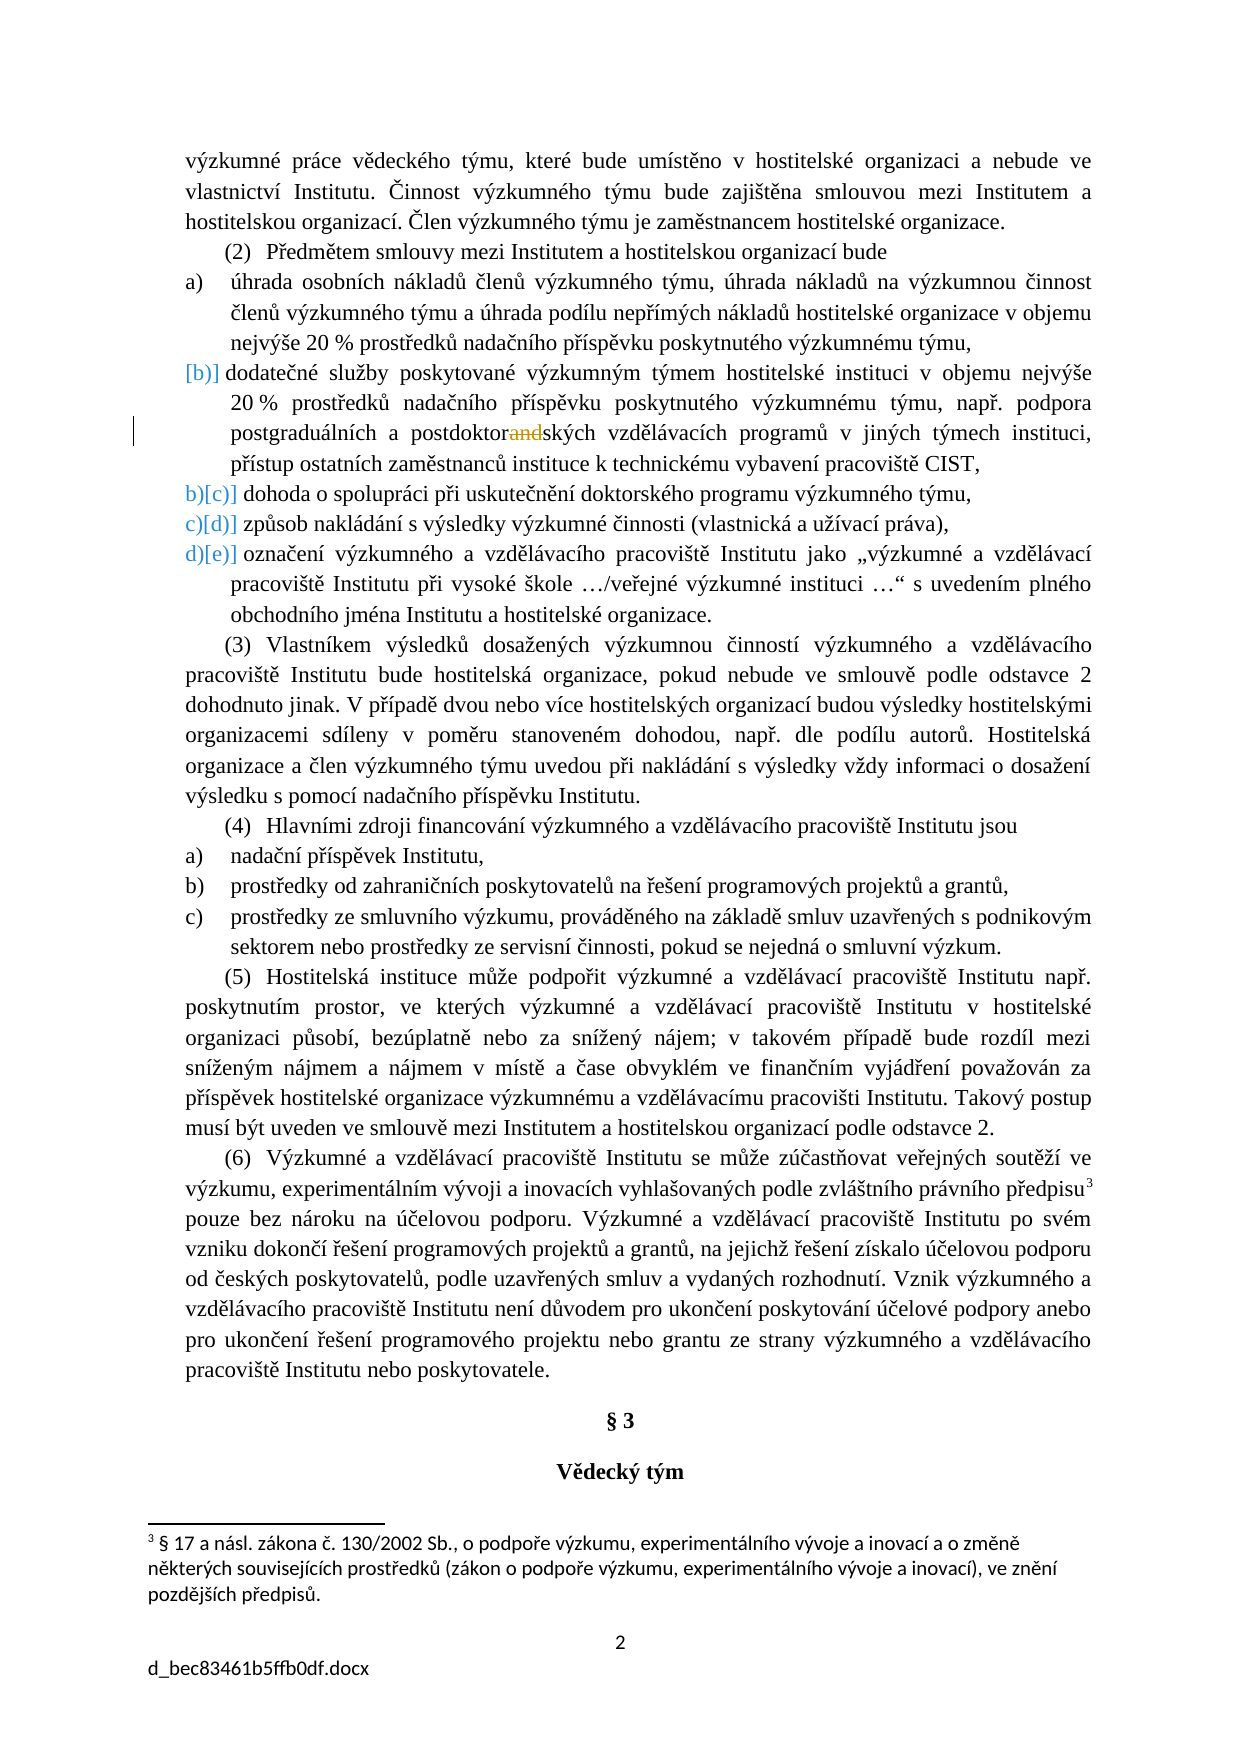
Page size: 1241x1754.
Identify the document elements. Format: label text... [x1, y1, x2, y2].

list Výzkumné a vzdělávací pracoviště Institutu se může zúčastňovat veřejných soutěží ve výzkumu, experimentálním vývoji a inovacích vyhlašovaných podle zvláštního právního předpisu pouze bez nároku na účelovou podporu. Výzkumné a vzdělávací pracoviště Institutu po svém vzniku dokončí řešení programových projektů a grantů, na jejichž řešení získalo účelovou podporu od českých poskytovatelů, podle uzavřených smluv a vydaných rozhodnutí. Vznik výzkumného a vzdělávacího pracoviště Institutu není důvodem pro ukončení poskytování účelové podpory anebo pro ukončení řešení programového projektu nebo grantu ze strany výzkumného a vzdělávacího pracoviště Institutu nebo poskytovatele. [185, 1144, 1093, 1382]
list dodatečné služby poskytované výzkumným týmem hostitelské instituci v objemu nejvýše 20 % prostředků nadačního příspěvku poskytnutého výzkumnému týmu, např. podpora postgraduálních a postdoktorských vzdělávacích programů v jiných týmech instituci, přístup ostatních zaměstnanců instituce k technickému vybavení pracoviště CIST, [185, 359, 1093, 476]
list nadační příspěvek Institutu, [185, 842, 1093, 869]
list Předmětem smlouvy mezi Institutem a hostitelskou organizací bude [185, 238, 1093, 264]
list Vlastníkem výsledků dosažených výzkumnou činností výzkumného a vzdělávacího pracoviště Institutu bude hostitelská organizace, pokud nebude ve smlouvě podle odstavce 2 dohodnuto jinak. V případě dvou nebo více hostitelských organizací budou výsledky hostitelskými organizacemi sdíleny v poměru stanoveném dohodou, např. dle podílu autorů. Hostitelská organizace a člen výzkumného týmu uvedou při nakládání s výsledky vždy informaci o dosažení výsledku s pomocí nadačního příspěvku Institutu. [185, 631, 1093, 808]
list prostředky ze smluvního výzkumu, prováděného na základě smluv uzavřených s podnikovým sektorem nebo prostředky ze servisní činnosti, pokud se nejedná o smluvní výzkum. [185, 903, 1093, 959]
list Hlavními zdroji financování výzkumného a vzdělávacího pracoviště Institutu jsou [185, 812, 1093, 838]
list dohoda o spolupráci při uskutečnění doktorského programu výzkumného týmu, [185, 480, 1093, 506]
list úhrada osobních nákladů členů výzkumného týmu, úhrada nákladů na výzkumnou činnost členů výzkumného týmu a úhrada podílu nepřímých nákladů hostitelské organizace v objemu nejvýše 20 % prostředků nadačního příspěvku poskytnutého výzkumnému týmu, [185, 268, 1093, 355]
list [185, 148, 1093, 234]
list označení výzkumného a vzdělávacího pracoviště Institutu jako „výzkumné a vzdělávací pracoviště Institutu při vysoké škole …/veřejné výzkumné instituci …“ s uvedením plného obchodního jména Institutu a hostitelské organizace. [185, 540, 1093, 627]
text Vědecký tým [148, 1458, 1093, 1484]
list způsob nakládání s výsledky výzkumné činnosti (vlastnická a užívací práva), [185, 510, 1093, 536]
text § 3 [148, 1407, 1093, 1433]
list prostředky od zahraničních poskytovatelů na řešení programových projektů a grantů, [185, 873, 1093, 899]
list Hostitelská instituce může podpořit výzkumné a vzdělávací pracoviště Institutu např. poskytnutím prostor, ve kterých výzkumné a vzdělávací pracoviště Institutu v hostitelské organizaci působí, bezúplatně nebo za snížený nájem; v takovém případě bude rozdíl mezi sníženým nájmem a nájmem v místě a čase obvyklém ve finančním vyjádření považován za příspěvek hostitelské organizace výzkumnému a vzdělávacímu pracovišti Institutu. Takový postup musí být uveden ve smlouvě mezi Institutem a hostitelskou organizací podle odstavce 2. [185, 963, 1093, 1141]
